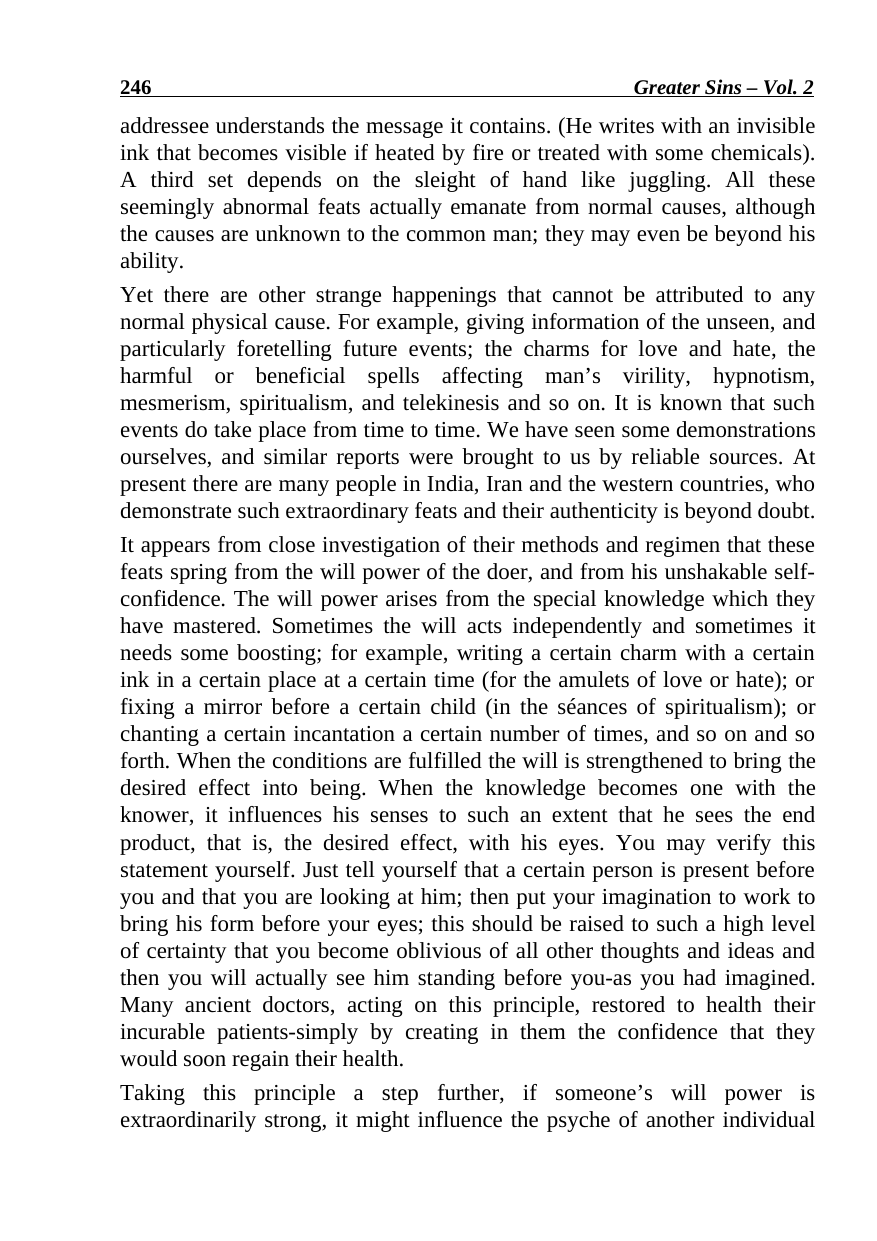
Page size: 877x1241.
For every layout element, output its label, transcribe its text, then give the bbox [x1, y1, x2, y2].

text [120, 112, 817, 274]
text It appears from close investigation of their methods and regimen that these feats spring from the will power of the doer, and from his unshakable self-confidence. The will power arises from the special knowledge which they have mastered. Sometimes the will acts independently and sometimes it needs some boosting; for example, writing a certain charm with a certain ink in a certain place at a certain time (for the amulets of love or hate); or fixing a mirror before a certain child (in the séances of spiritualism); or chanting a certain incantation a certain number of times, and so on and so forth. When the conditions are fulfilled the will is strengthened to bring the desired effect into being. When the knowledge becomes one with the knower, it influences his senses to such an extent that he sees the end product, that is, the desired effect, with his eyes. You may verify this statement yourself. Just tell yourself that a certain person is present before you and that you are looking at him; then put your imagination to work to bring his form before your eyes; this should be raised to such a high level of certainty that you become oblivious of all other thoughts and ideas and then you will actually see him standing before you-as you had imagined. Many ancient doctors, acting on this principle, restored to health their incurable patients-simply by creating in them the confidence that they would soon regain their health. [120, 530, 817, 1072]
text Yet there are other strange happenings that cannot be attributed to any normal physical cause. For example, giving information of the unseen, and particularly foretelling future events; the charms for love and hate, the harmful or beneficial spells affecting man’s virility, hypnotism, mesmerism, spiritualism, and telekinesis and so on. It is known that such events do take place from time to time. We have seen some demonstrations ourselves, and similar reports were brought to us by reliable sources. At present there are many people in India, Iran and the western countries, who demonstrate such extraordinary feats and their authenticity is beyond doubt. [120, 280, 817, 524]
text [120, 1078, 817, 1132]
